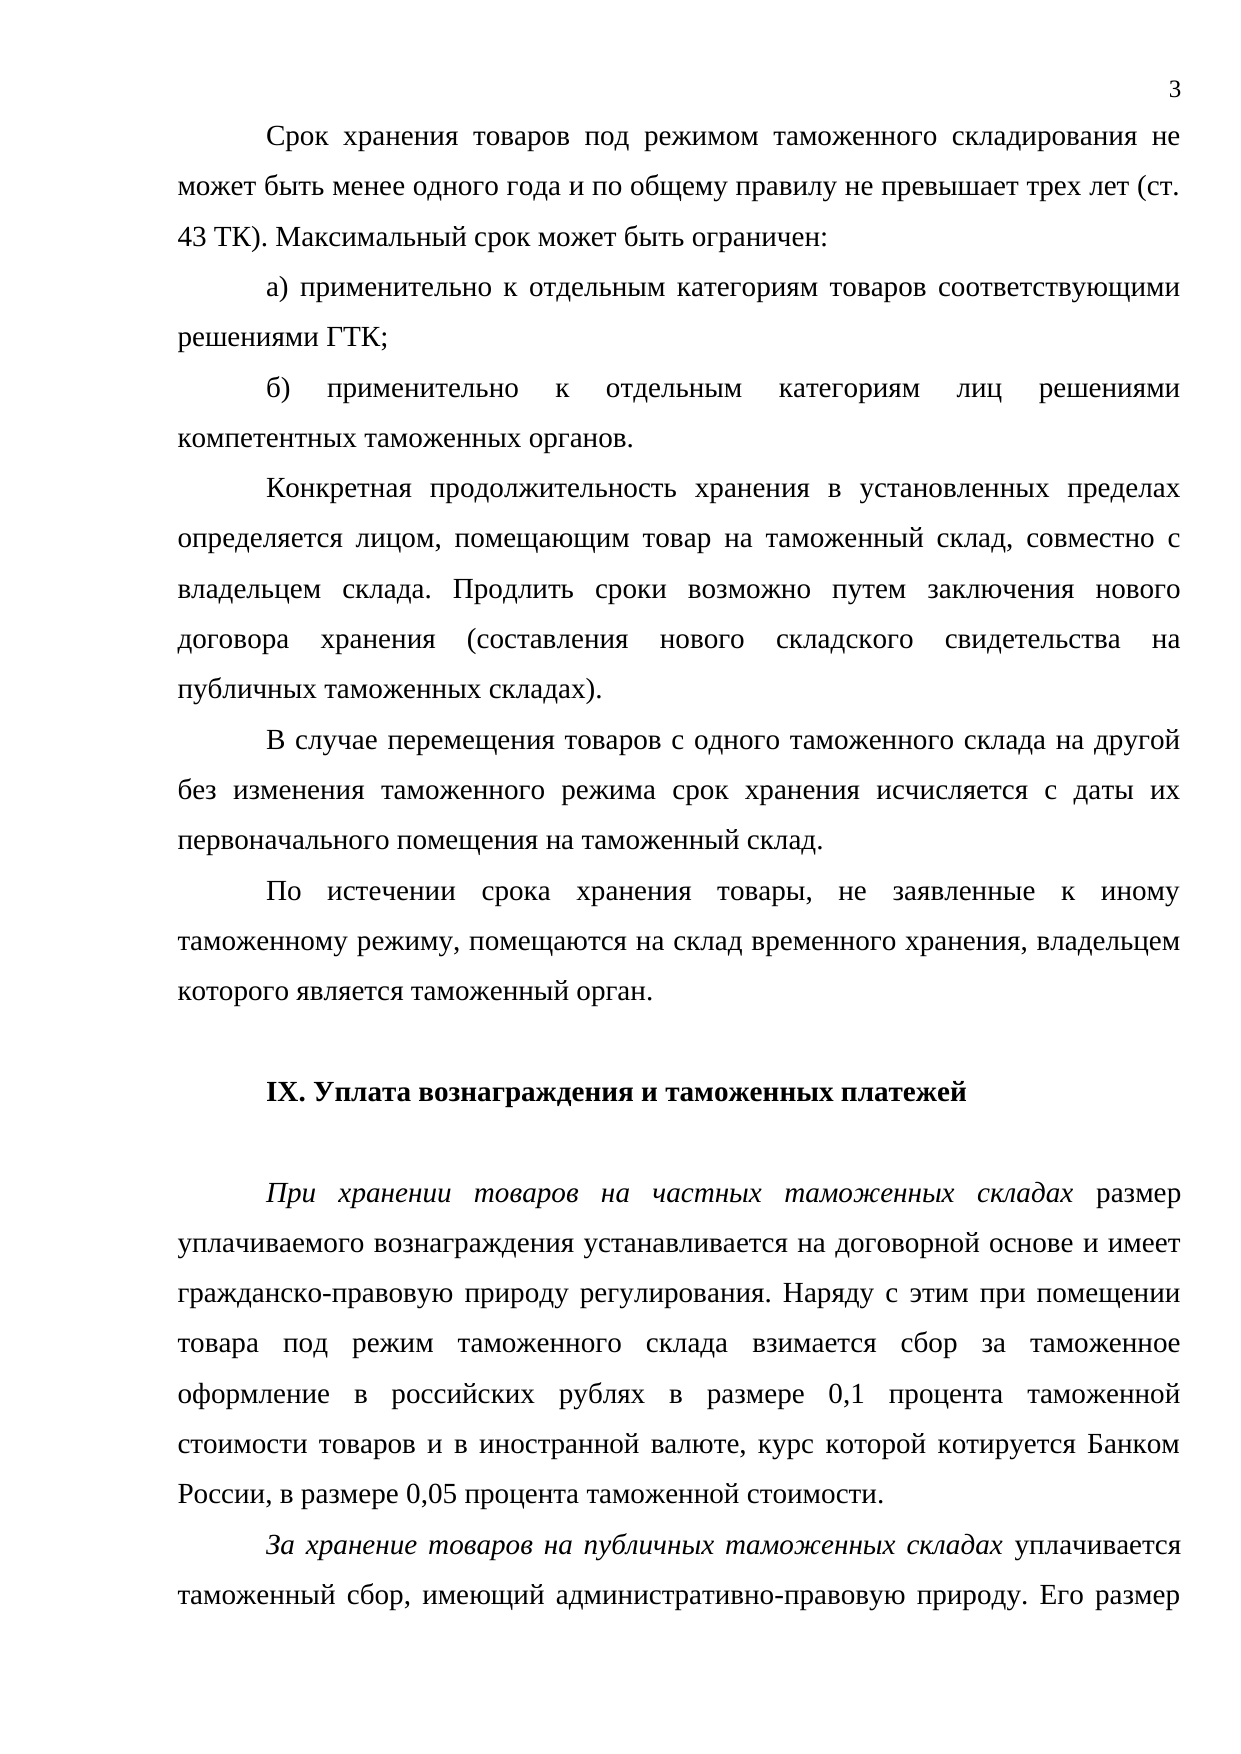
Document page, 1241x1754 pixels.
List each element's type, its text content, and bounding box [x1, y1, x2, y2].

text Конкретная продолжительность хранения в установленных пределах определяется лицом, помещающим товар на таможенный склад, совместно с владельцем склада. Продлить сроки возможно путем заключения нового договора хранения (составления нового складского свидетельства на публичных таможенных складах). [177, 470, 1181, 705]
text б) применительно к отдельным категориям лиц решениями компетентных таможенных органов. [177, 370, 1181, 453]
text В случае перемещения товаров с одного таможенного склада на другой без изменения таможенного режима срок хранения исчисляется с даты их первоначального помещения на таможенный склад. [177, 722, 1181, 856]
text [177, 1527, 1181, 1611]
text Срок хранения товаров под режимом таможенного складирования не может быть менее одного года и по общему правилу не превышает трех лет (ст. 43 ТК). Максимальный срок может быть ограничен: [177, 118, 1181, 252]
text IX. Уплата вознаграждения и таможенных платежей [177, 1074, 1181, 1108]
text По истечении срока хранения товары, не заявленные к иному таможенному режиму, помещаются на склад временного хранения, владельцем которого является таможенный орган. [177, 873, 1181, 1007]
text При хранении товаров на частных таможенных складах размер уплачиваемого вознаграждения устанавливается на договорной основе и имеет гражданско-правовую природу регулирования. Наряду с этим при помещении товара под режим таможенного склада взимается сбор за таможенное оформление в российских рублях в размере 0,1 процента таможенной стоимости товаров и в иностранной валюте, курс которой котируется Банком России, в размере 0,05 процента таможенной стоимости. [177, 1175, 1181, 1510]
text а) применительно к отдельным категориям товаров соответствующими решениями ГТК; [177, 269, 1181, 353]
